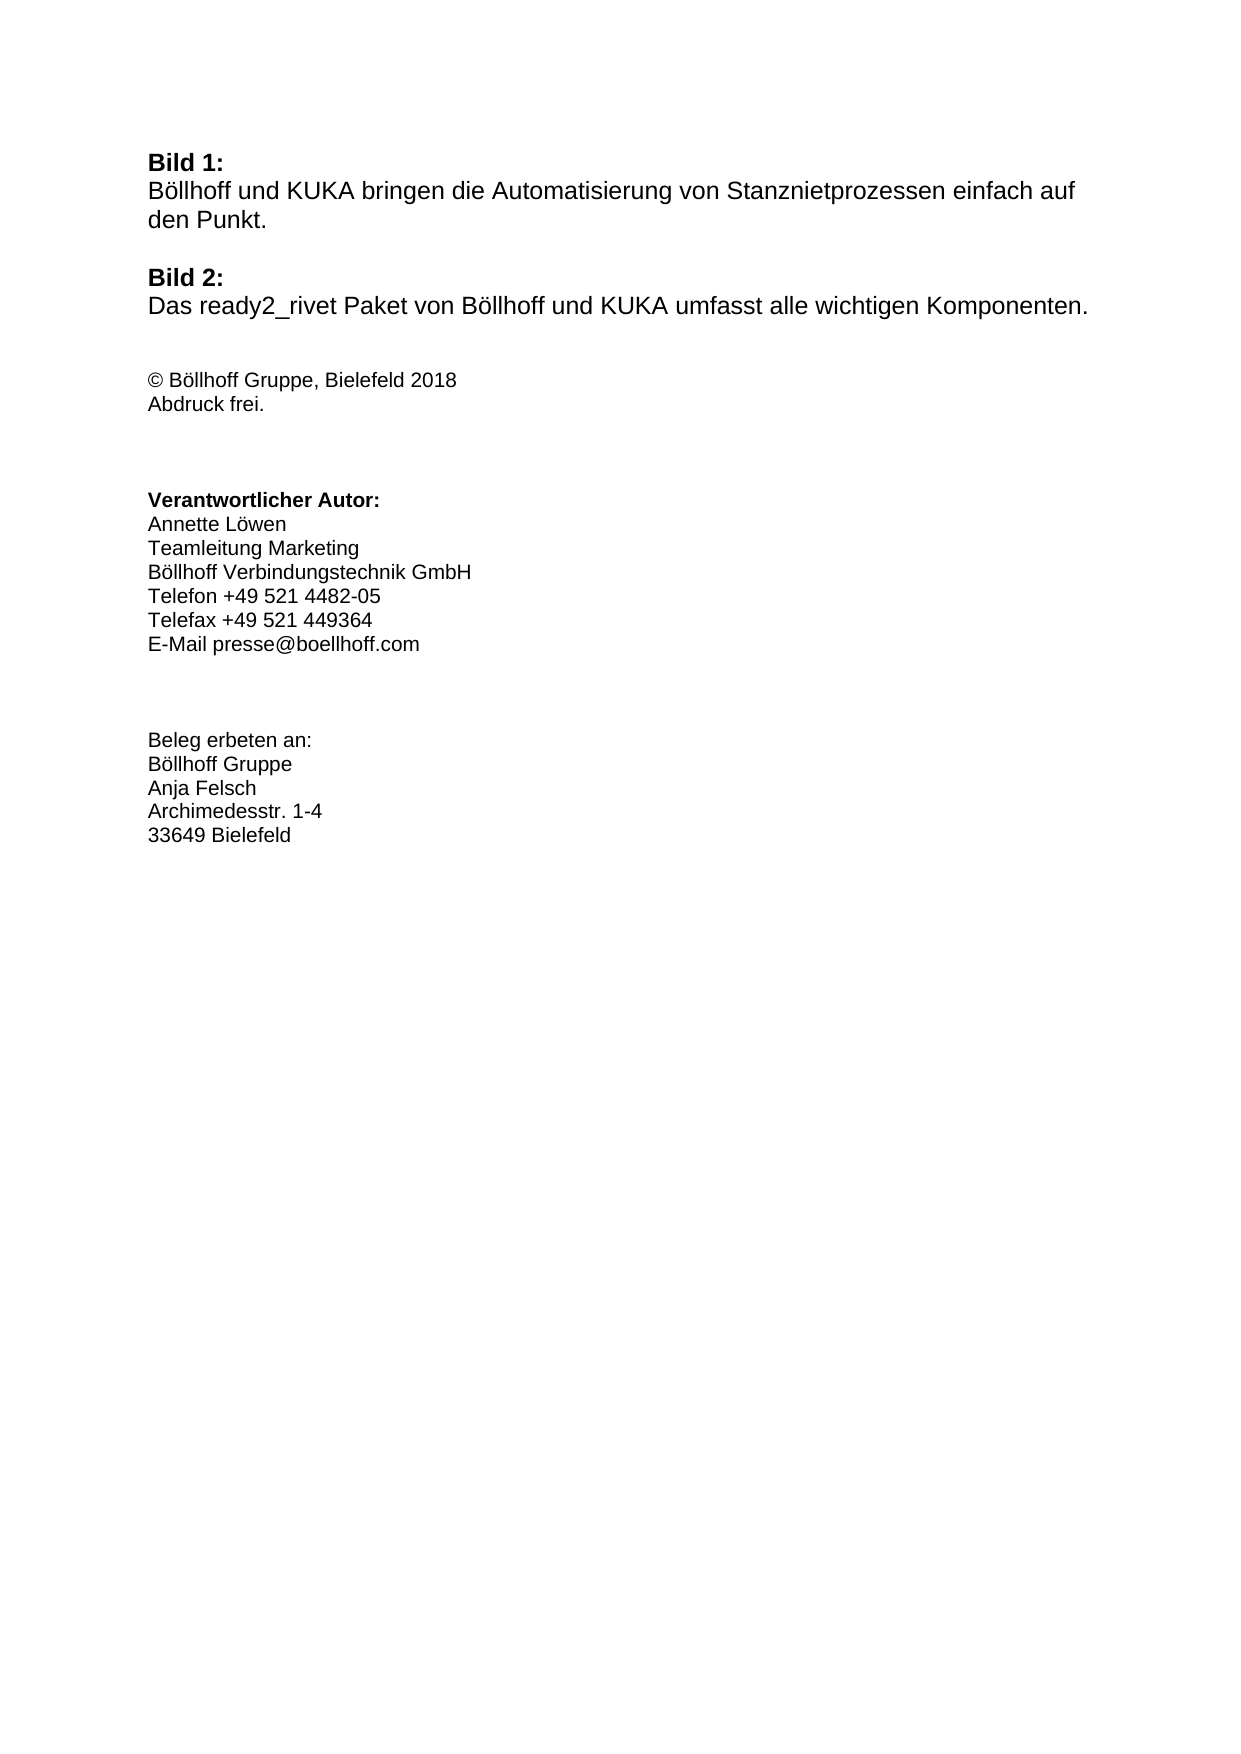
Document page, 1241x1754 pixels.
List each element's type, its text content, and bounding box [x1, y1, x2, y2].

text Das ready2_rivet Paket von Böllhoff und KUKA umfasst alle wichtigen Komponenten. [148, 291, 1093, 320]
text Verantwortlicher Autor: [148, 488, 1093, 512]
text Böllhoff Gruppe [148, 751, 1093, 775]
text 33649 Bielefeld [148, 823, 1093, 847]
text Telefax +49 521 449364 [148, 608, 1093, 632]
text Bild 2: [148, 263, 1093, 291]
text Böllhoff und KUKA bringen die Automatisierung von Stanznietprozessen einfach auf den Punkt. [148, 176, 1093, 234]
text © Böllhoff Gruppe, Bielefeld 2018 [148, 368, 1093, 392]
text Telefon +49 521 4482-05 [148, 584, 1093, 608]
text Abdruck frei. [148, 392, 1093, 416]
text Beleg erbeten an: [148, 727, 1093, 751]
text Annette Löwen [148, 512, 1093, 536]
text Teamleitung Marketing [148, 536, 1093, 560]
text Anja Felsch [148, 775, 1093, 799]
text E-Mail presse@boellhoff.com [148, 632, 1093, 656]
text Archimedesstr. 1-4 [148, 799, 1093, 823]
text Bild 1: [148, 148, 1093, 176]
text Böllhoff Verbindungstechnik GmbH [148, 560, 1093, 584]
